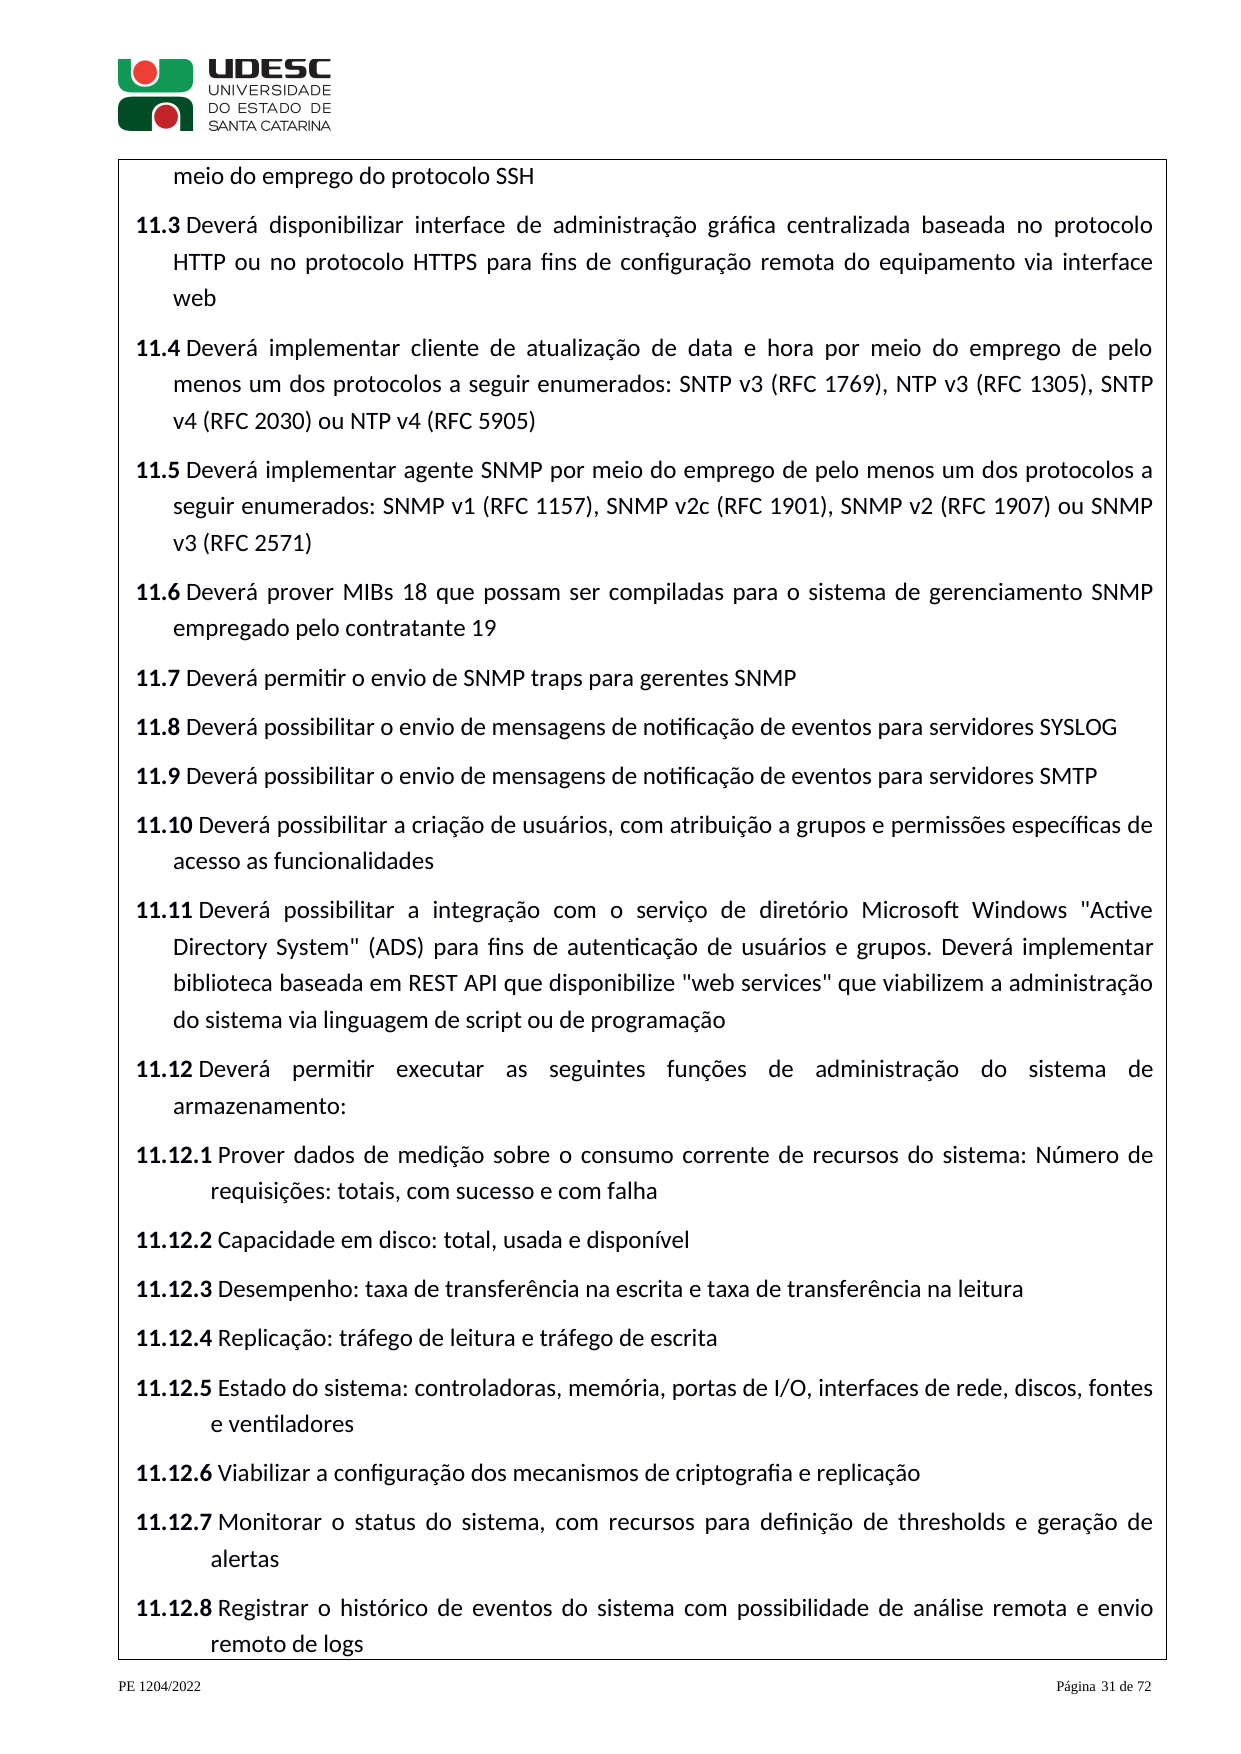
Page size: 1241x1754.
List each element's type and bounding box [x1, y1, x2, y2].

picture [118, 59, 331, 131]
table_header [119, 160, 1166, 1659]
